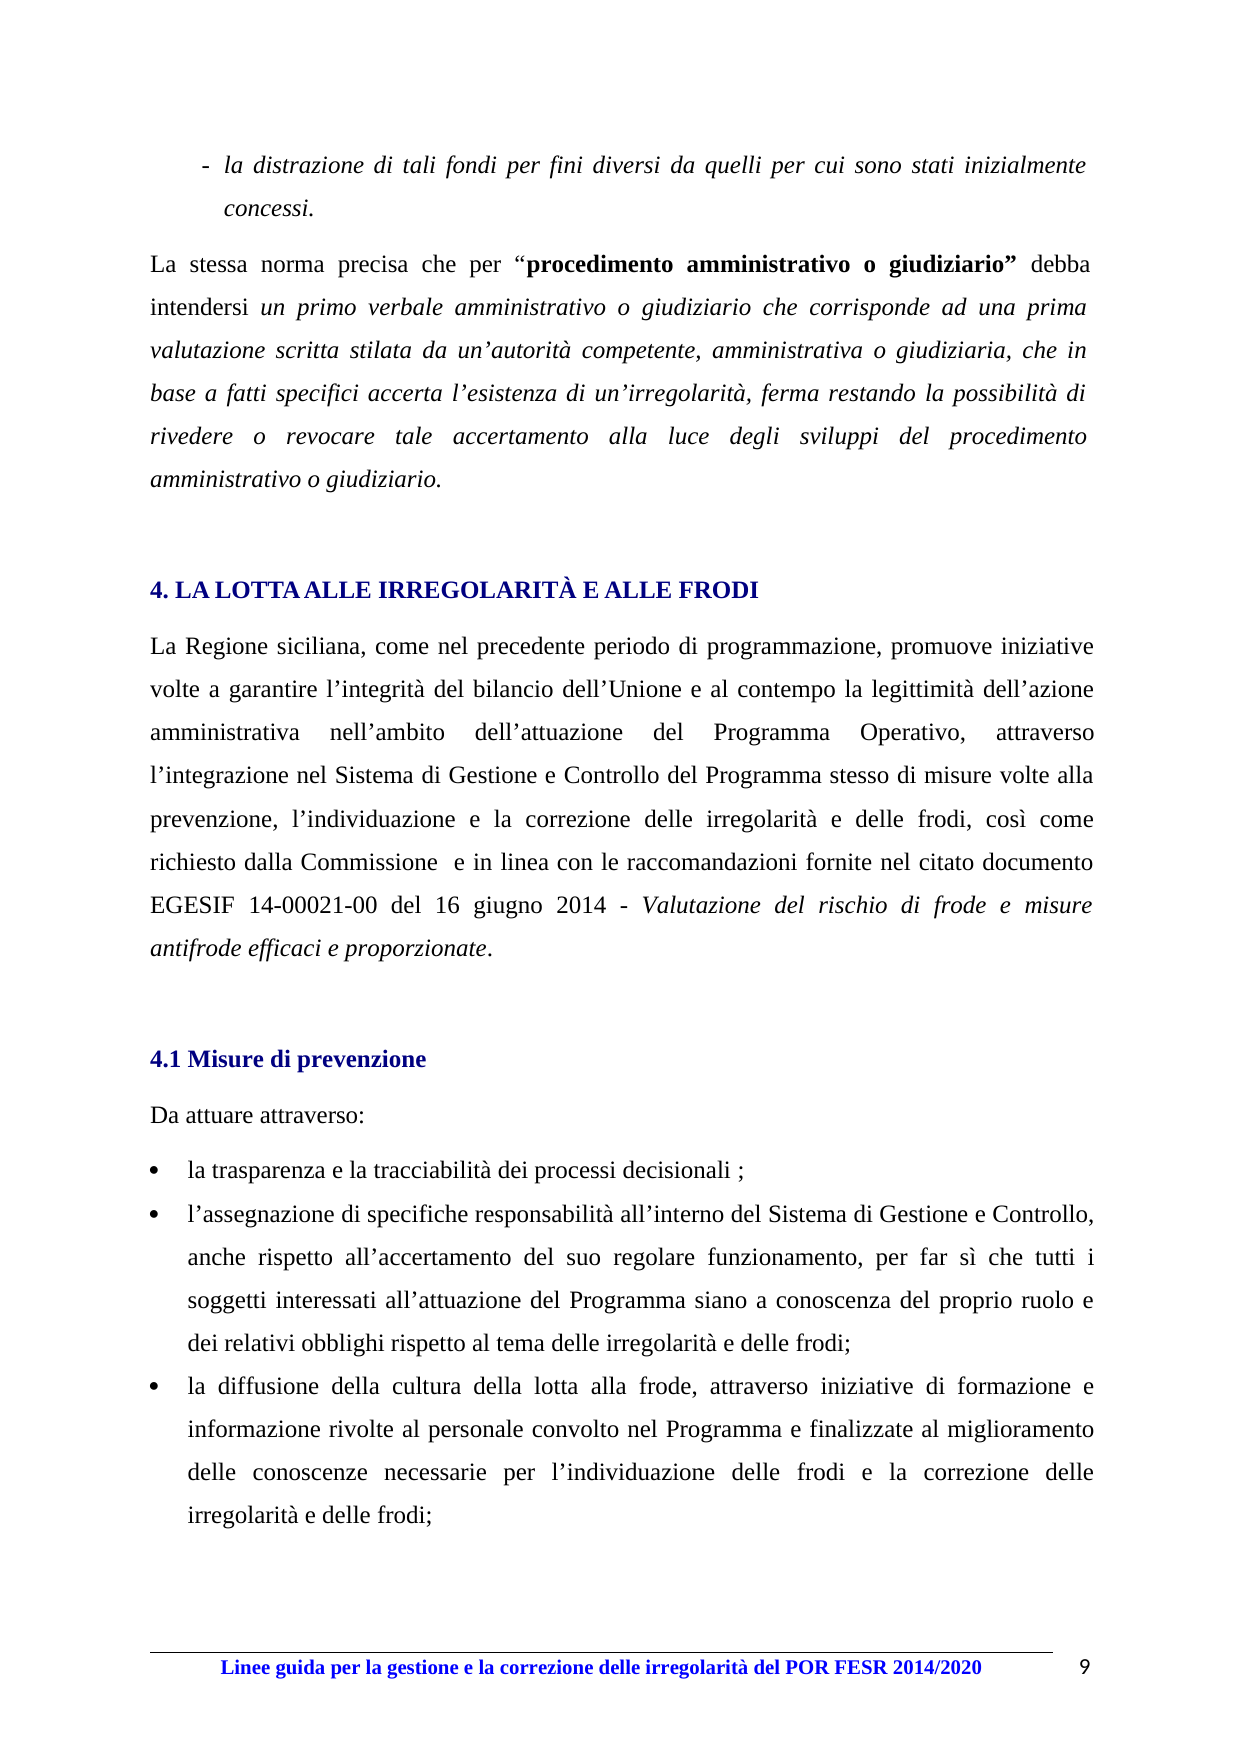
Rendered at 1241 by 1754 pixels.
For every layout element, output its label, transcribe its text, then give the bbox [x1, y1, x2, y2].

list l’assegnazione di specifiche responsabilità all’interno del Sistema di Gestione e Controllo, anche rispetto all’accertamento del suo regolare funzionamento, per far sì che tutti i soggetti interessati all’attuazione del Programma siano a conoscenza del proprio ruolo e dei relativi obblighi rispetto al tema delle irregolarità e delle frodi; [150, 1199, 1095, 1357]
text Da attuare attraverso: [150, 1100, 1095, 1129]
list la distrazione di tali fondi per fini diversi da quelli per cui sono stati inizialmente concessi. [201, 150, 1090, 222]
list la diffusione della cultura della lotta alla frode, attraverso iniziative di formazione e informazione rivolte al personale convolto nel Programma e finalizzate al miglioramento delle conoscenze necessarie per l’individuazione delle frodi e la correzione delle irregolarità e delle frodi; [150, 1371, 1095, 1529]
text La Regione siciliana, come nel precedente periodo di programmazione, promuove iniziative volte a garantire l’integrità del bilancio dell’Unione e al contempo la legittimità dell’azione amministrativa nell’ambito dell’attuazione del Programma Operativo, attraverso l’integrazione nel Sistema di Gestione e Controllo del Programma stesso di misure volte alla prevenzione, l’individuazione e la correzione delle irregolarità e delle frodi, così come richiesto dalla Commissione e in linea con le raccomandazioni fornite nel citato documento EGESIF 14-00021-00 del 16 giugno 2014 - Valutazione del rischio di frode e misure antifrode efficaci e proporzionate. [150, 631, 1095, 962]
subtitle 4.1 Misure di prevenzione [150, 1044, 1095, 1073]
subtitle 4. La lotta alle irregolarità e alle frodi [150, 576, 1090, 604]
list la trasparenza e la tracciabilità dei processi decisionali ; [150, 1156, 1095, 1184]
text La stessa norma precisa che per “procedimento amministrativo o giudiziario” debba intendersi un primo verbale amministrativo o giudiziario che corrisponde ad una prima valutazione scritta stilata da un’autorità competente, amministrativa o giudiziaria, che in base a fatti specifici accerta l’esistenza di un’irregolarità, ferma restando la possibilità di rivedere o revocare tale accertamento alla luce degli sviluppi del procedimento amministrativo o giudiziario. [150, 249, 1090, 493]
